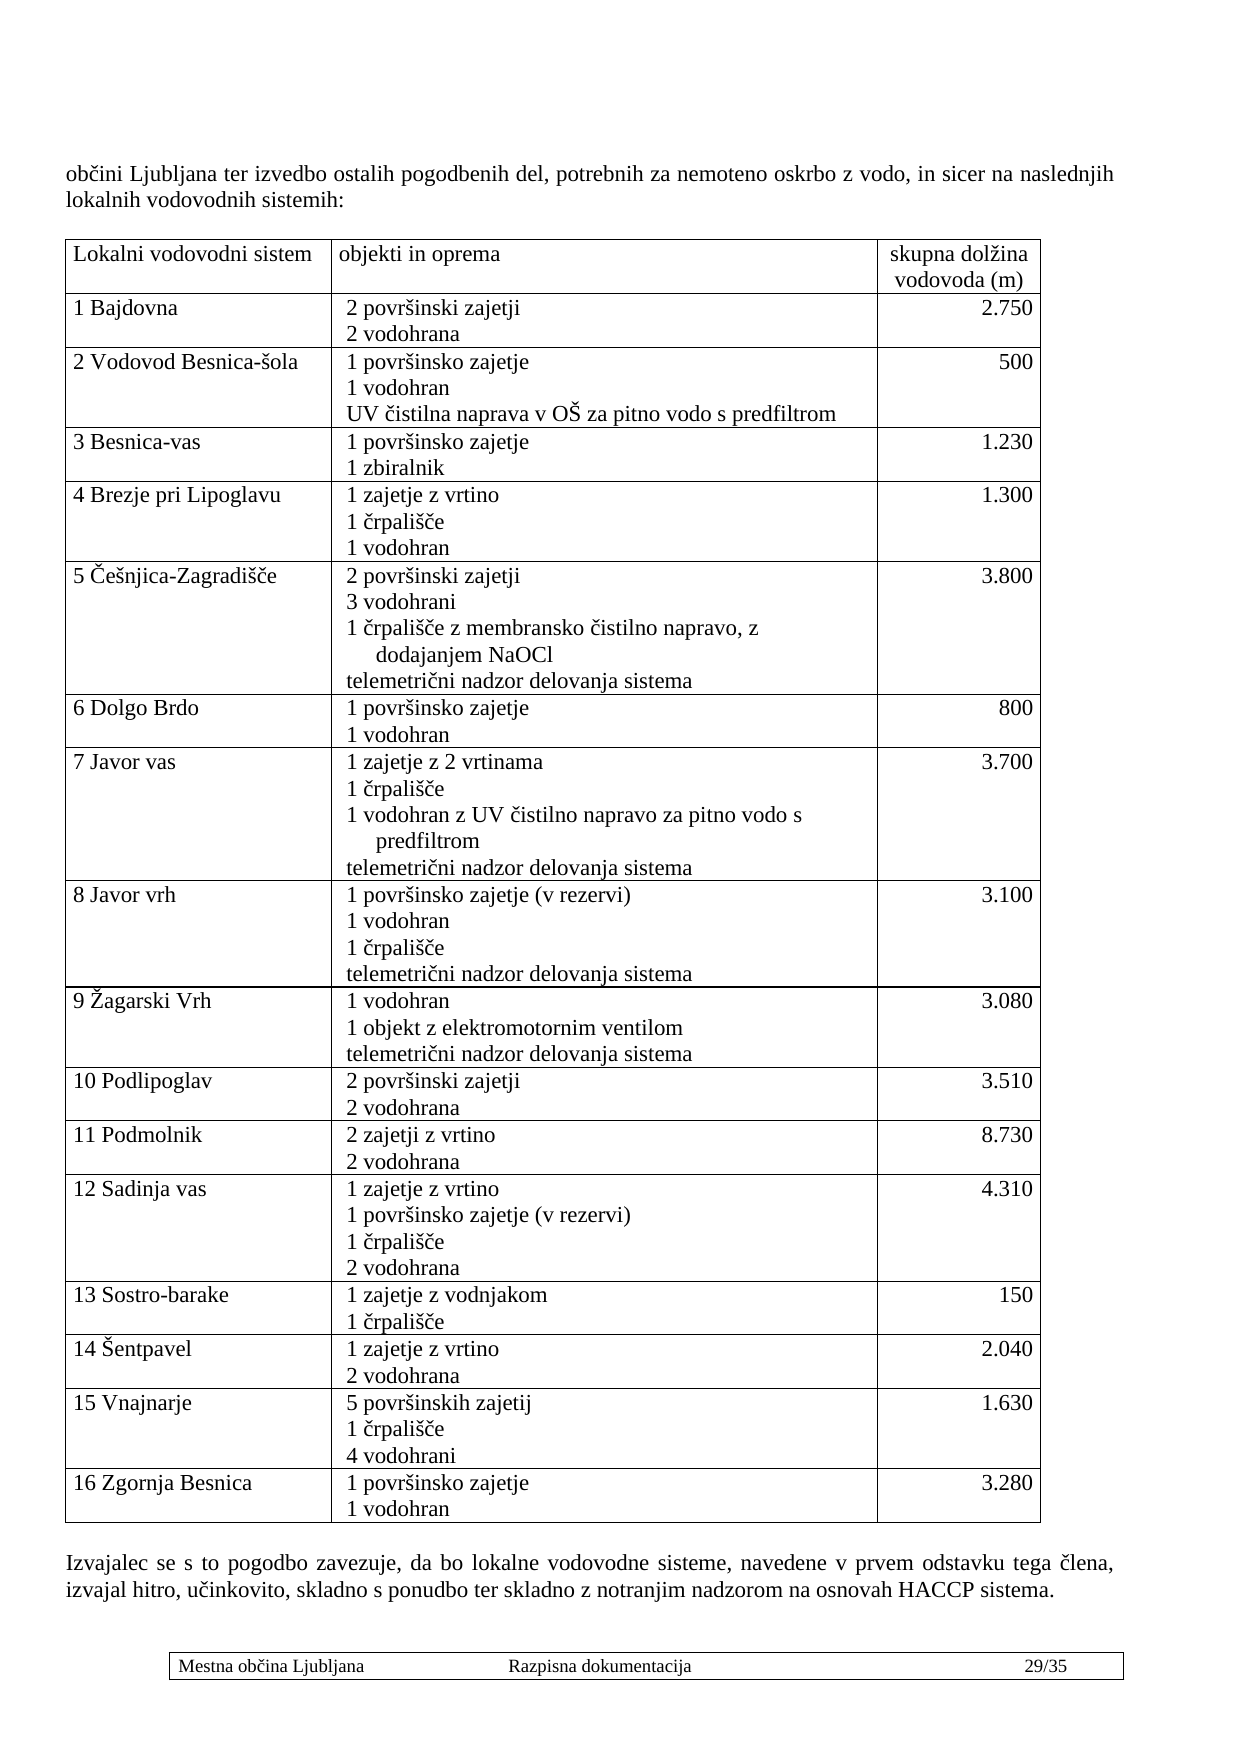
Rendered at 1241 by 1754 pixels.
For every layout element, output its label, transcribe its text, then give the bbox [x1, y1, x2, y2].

table_cell 13 Sostro-barake [66, 1282, 331, 1334]
table_cell 14 Šentpavel [66, 1335, 331, 1388]
table_cell 1.230 [878, 428, 1040, 481]
table_cell 1 zajetje z vodnjakom 1 črpališče [332, 1282, 877, 1334]
table_cell 8.730 [878, 1121, 1040, 1174]
table_cell 3.080 [878, 988, 1040, 1067]
table_cell 1 površinsko zajetje 1 vodohran UV čistilna naprava v OŠ za pitno vodo s predfiltrom [332, 348, 877, 427]
table_cell 3.280 [878, 1469, 1040, 1522]
table_cell 1 površinsko zajetje 1 zbiralnik [332, 428, 877, 481]
table_cell 150 [878, 1282, 1040, 1334]
table_cell 1.300 [878, 482, 1040, 561]
table_cell 1 površinsko zajetje (v rezervi) 1 vodohran 1 črpališče telemetrični nadzor delovanja sistema [332, 881, 877, 986]
table_cell 800 [878, 695, 1040, 747]
table_cell 1 zajetje z vrtino 1 črpališče 1 vodohran [332, 482, 877, 561]
table_cell 16 Zgornja Besnica [66, 1469, 331, 1522]
table_cell 5 Češnjica-Zagradišče [66, 562, 331, 693]
table_cell 12 Sadinja vas [66, 1175, 331, 1281]
table_cell 2 površinski zajetji 2 vodohrana [332, 1068, 877, 1120]
table_cell 4 Brezje pri Lipoglavu [66, 482, 331, 561]
table_cell 1 zajetje z vrtino 1 površinsko zajetje (v rezervi) 1 črpališče 2 vodohrana [332, 1175, 877, 1281]
table_cell 1 površinsko zajetje 1 vodohran [332, 695, 877, 747]
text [66, 160, 1115, 213]
table_cell 2.040 [878, 1335, 1040, 1388]
table_cell 2 zajetji z vrtino 2 vodohrana [332, 1121, 877, 1174]
table_cell 1 Bajdovna [66, 294, 331, 347]
table_cell 1 zajetje z 2 vrtinama 1 črpališče 1 vodohran z UV čistilno napravo za pitno vodo s predfiltrom telemetrični nadzor delovanja sistema [332, 748, 877, 880]
table_cell 7 Javor vas [66, 748, 331, 880]
table_cell 8 Javor vrh [66, 881, 331, 986]
table_cell 10 Podlipoglav [66, 1068, 331, 1120]
table_cell 11 Podmolnik [66, 1121, 331, 1174]
table_cell 1.630 [878, 1389, 1040, 1468]
table_cell 2 površinski zajetji 3 vodohrani 1 črpališče z membransko čistilno napravo, z dodajanjem NaOCl telemetrični nadzor delovanja sistema [332, 562, 877, 693]
table_cell 3.100 [878, 881, 1040, 986]
table_cell 15 Vnajnarje [66, 1389, 331, 1468]
table_header Lokalni vodovodni sistem [66, 240, 331, 293]
table_cell 2 površinski zajetji 2 vodohrana [332, 294, 877, 347]
table_cell 3.510 [878, 1068, 1040, 1120]
table_cell 1 zajetje z vrtino 2 vodohrana [332, 1335, 877, 1388]
table_cell 1 površinsko zajetje 1 vodohran [332, 1469, 877, 1522]
table_cell 5 površinskih zajetij 1 črpališče 4 vodohrani [332, 1389, 877, 1468]
table_cell 3.700 [878, 748, 1040, 880]
table_cell 3.800 [878, 562, 1040, 693]
table_header skupna dolžina vodovoda (m) [878, 240, 1040, 293]
text Izvajalec se s to pogodbo zavezuje, da bo lokalne vodovodne sisteme, navedene v prvem odstavku tega člena, izvajal hitro, učinkovito, skladno s ponudbo ter skladno z notranjim nadzorom na osnovah HACCP sistema. [66, 1549, 1115, 1602]
table_cell 500 [878, 348, 1040, 427]
table_cell 9 Žagarski Vrh [66, 988, 331, 1067]
table_header objekti in oprema [332, 240, 877, 293]
table_cell 2.750 [878, 294, 1040, 347]
table_cell 3 Besnica-vas [66, 428, 331, 481]
table_cell 2 Vodovod Besnica-šola [66, 348, 331, 427]
table_cell 4.310 [878, 1175, 1040, 1281]
table_cell 6 Dolgo Brdo [66, 695, 331, 747]
table_cell 1 vodohran 1 objekt z elektromotornim ventilom telemetrični nadzor delovanja sistema [332, 988, 877, 1067]
